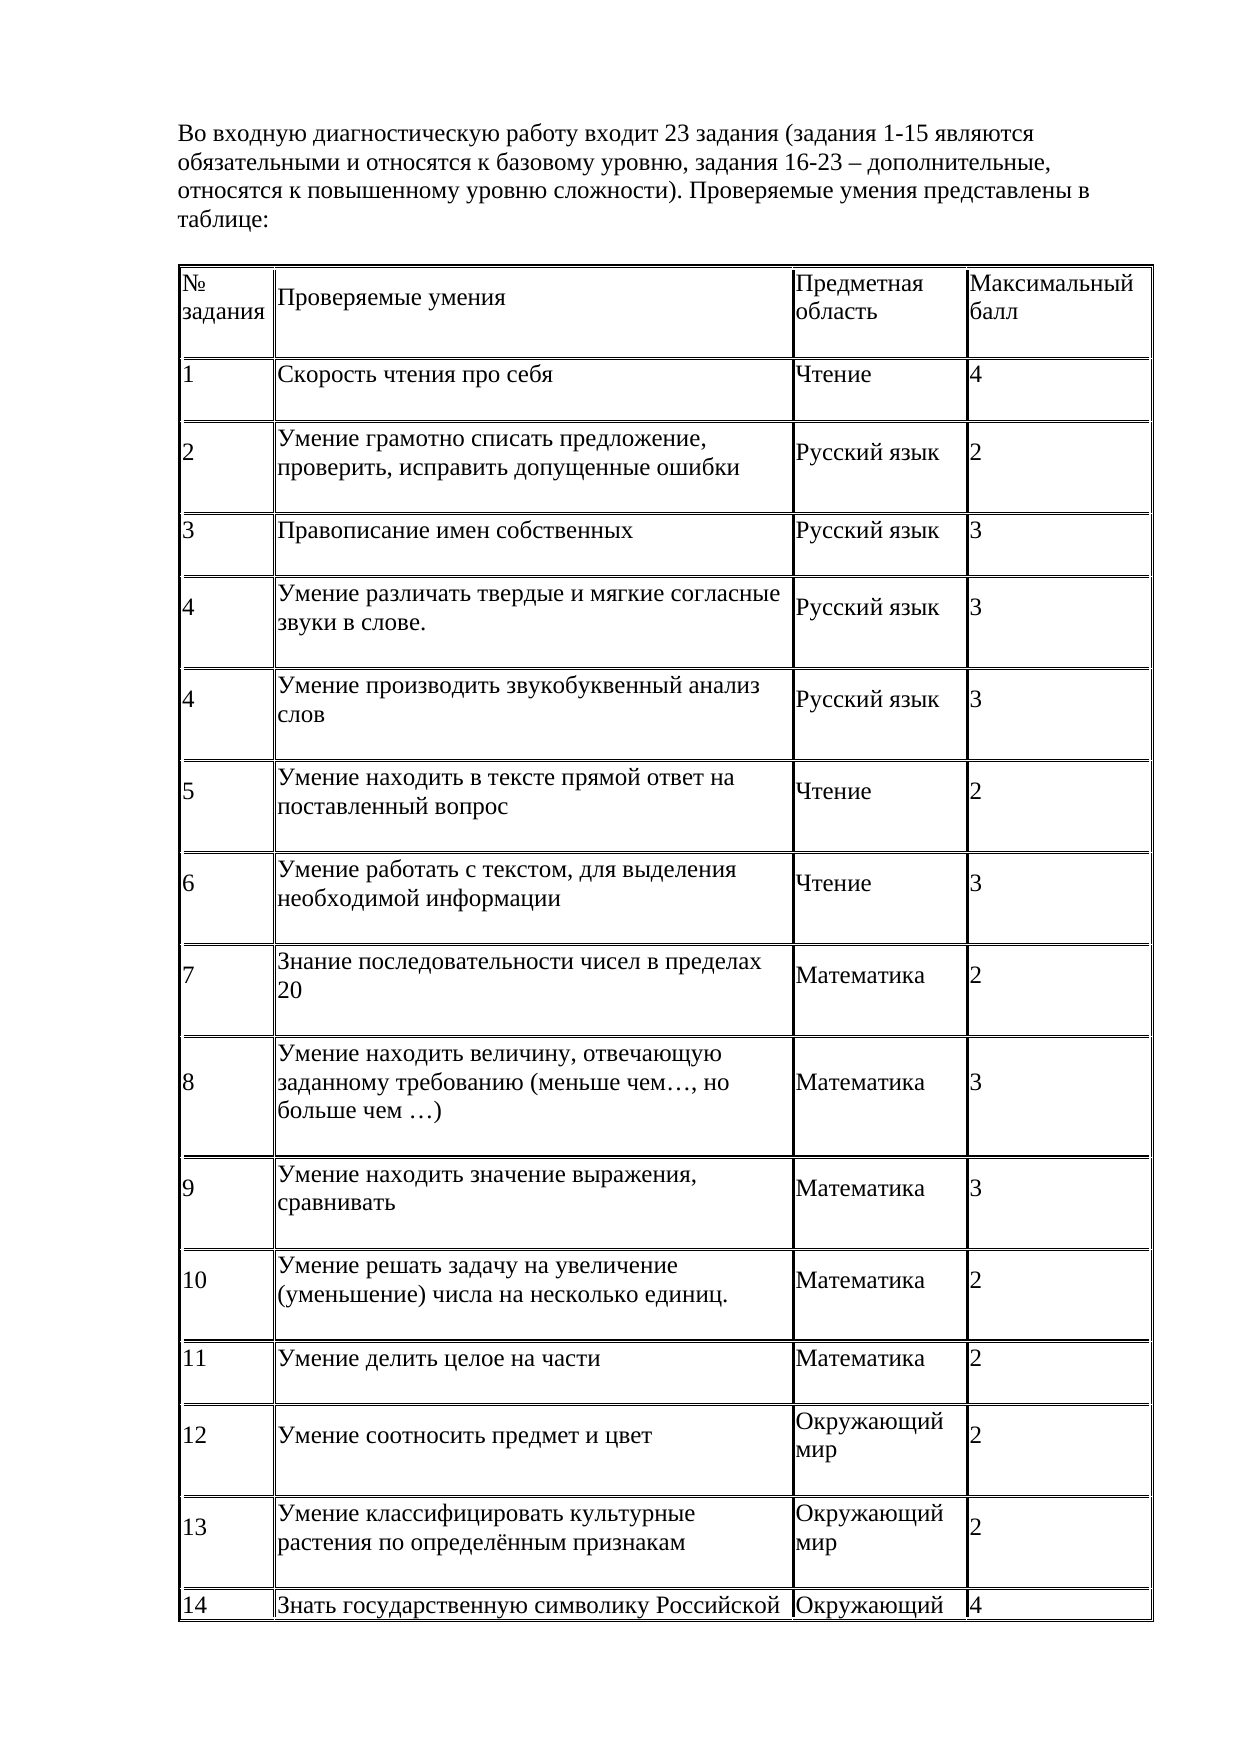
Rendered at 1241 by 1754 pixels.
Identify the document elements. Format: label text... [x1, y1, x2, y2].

table_cell 2 [969, 1339, 1151, 1403]
table_cell 10 [181, 1248, 273, 1339]
table_cell Окружающий мир [793, 1590, 967, 1618]
table_cell Знание последовательности чисел в пределах 20 [276, 946, 792, 1035]
table_cell 4 [180, 575, 275, 667]
table_cell 6 [180, 851, 275, 943]
table_cell 2 [967, 759, 1152, 851]
table_cell Окружающий мир [795, 1498, 966, 1587]
table_cell Умение соотносить предмет и цвет [276, 1406, 792, 1494]
table_cell Русский язык [795, 423, 966, 512]
table_cell 7 [180, 943, 275, 1035]
table_cell 13 [181, 1495, 273, 1587]
table_cell 5 [180, 759, 275, 851]
table_cell 2 [969, 1248, 1151, 1339]
table_cell Русский язык [795, 515, 966, 575]
table_cell Окружающий мир [795, 1406, 966, 1494]
table_cell Умение различать твердые и мягкие согласные звуки в слове. [276, 578, 792, 667]
table_cell Математика [795, 1038, 966, 1155]
table_cell 2 [967, 1403, 1152, 1494]
table_cell 2 [181, 420, 273, 512]
table_cell 3 [969, 1155, 1151, 1247]
table_cell 3 [967, 512, 1152, 575]
table_header Максимальный балл [967, 268, 1151, 356]
table_cell 14 [180, 1587, 275, 1618]
table_cell Чтение [795, 762, 966, 851]
table_cell 2 [969, 1495, 1151, 1587]
table_cell 4 [969, 356, 1151, 419]
table_cell 3 [180, 512, 275, 575]
table_cell Умение находить значение выражения, сравнивать [276, 1159, 792, 1247]
table_cell Умение работать с текстом, для выделения необходимой информации [276, 854, 792, 943]
table_cell Умение грамотно списать предложение, проверить, исправить допущенные ошибки [276, 423, 792, 512]
table_cell Математика [795, 1343, 966, 1403]
table_cell 3 [967, 575, 1152, 667]
table_cell Математика [795, 1159, 966, 1247]
table_cell Чтение [795, 854, 966, 943]
table_cell 9 [181, 1155, 273, 1247]
text Во входную диагностическую работу входит 23 задания (задания 1-15 являются обязательными и относятся к базовому уровню, задания 16-23 – дополнительные, относятся к повышенному уровню сложности). Проверяемые умения представлены в таблице: [177, 118, 1152, 233]
table_cell 2 [969, 420, 1151, 512]
table_cell 8 [180, 1035, 275, 1155]
table_cell 11 [181, 1339, 273, 1403]
table_cell 3 [967, 1035, 1152, 1155]
table_cell Умение находить в тексте прямой ответ на поставленный вопрос [276, 762, 792, 851]
table_cell Русский язык [795, 670, 966, 759]
table_cell Чтение [795, 360, 966, 419]
table_cell 4 [967, 1587, 1152, 1618]
table_cell 3 [967, 667, 1152, 759]
table_cell 2 [967, 943, 1152, 1035]
table_header Предметная область [793, 266, 967, 356]
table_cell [275, 1590, 793, 1618]
table_header Проверяемые умения [275, 266, 793, 356]
table_cell Умение классифицировать культурные растения по определённым признакам [276, 1498, 792, 1587]
table_cell 3 [967, 851, 1152, 943]
table_cell Умение решать задачу на увеличение (уменьшение) числа на несколько единиц. [276, 1251, 792, 1339]
table_cell Умение делить целое на части [276, 1343, 792, 1403]
table_cell Математика [795, 1251, 966, 1339]
table_cell Математика [795, 946, 966, 1035]
table_cell Русский язык [795, 578, 966, 667]
table_cell Умение находить величину, отвечающую заданному требованию (меньше чем…, но больше чем …) [276, 1038, 792, 1155]
table_header № задания [181, 268, 275, 356]
table_cell Правописание имен собственных [276, 515, 792, 575]
table_cell 1 [181, 356, 273, 419]
table_cell Скорость чтения про себя [276, 360, 792, 419]
table_cell 12 [180, 1403, 275, 1494]
table_cell Умение производить звукобуквенный анализ слов [276, 670, 792, 759]
table_cell 4 [180, 667, 275, 759]
